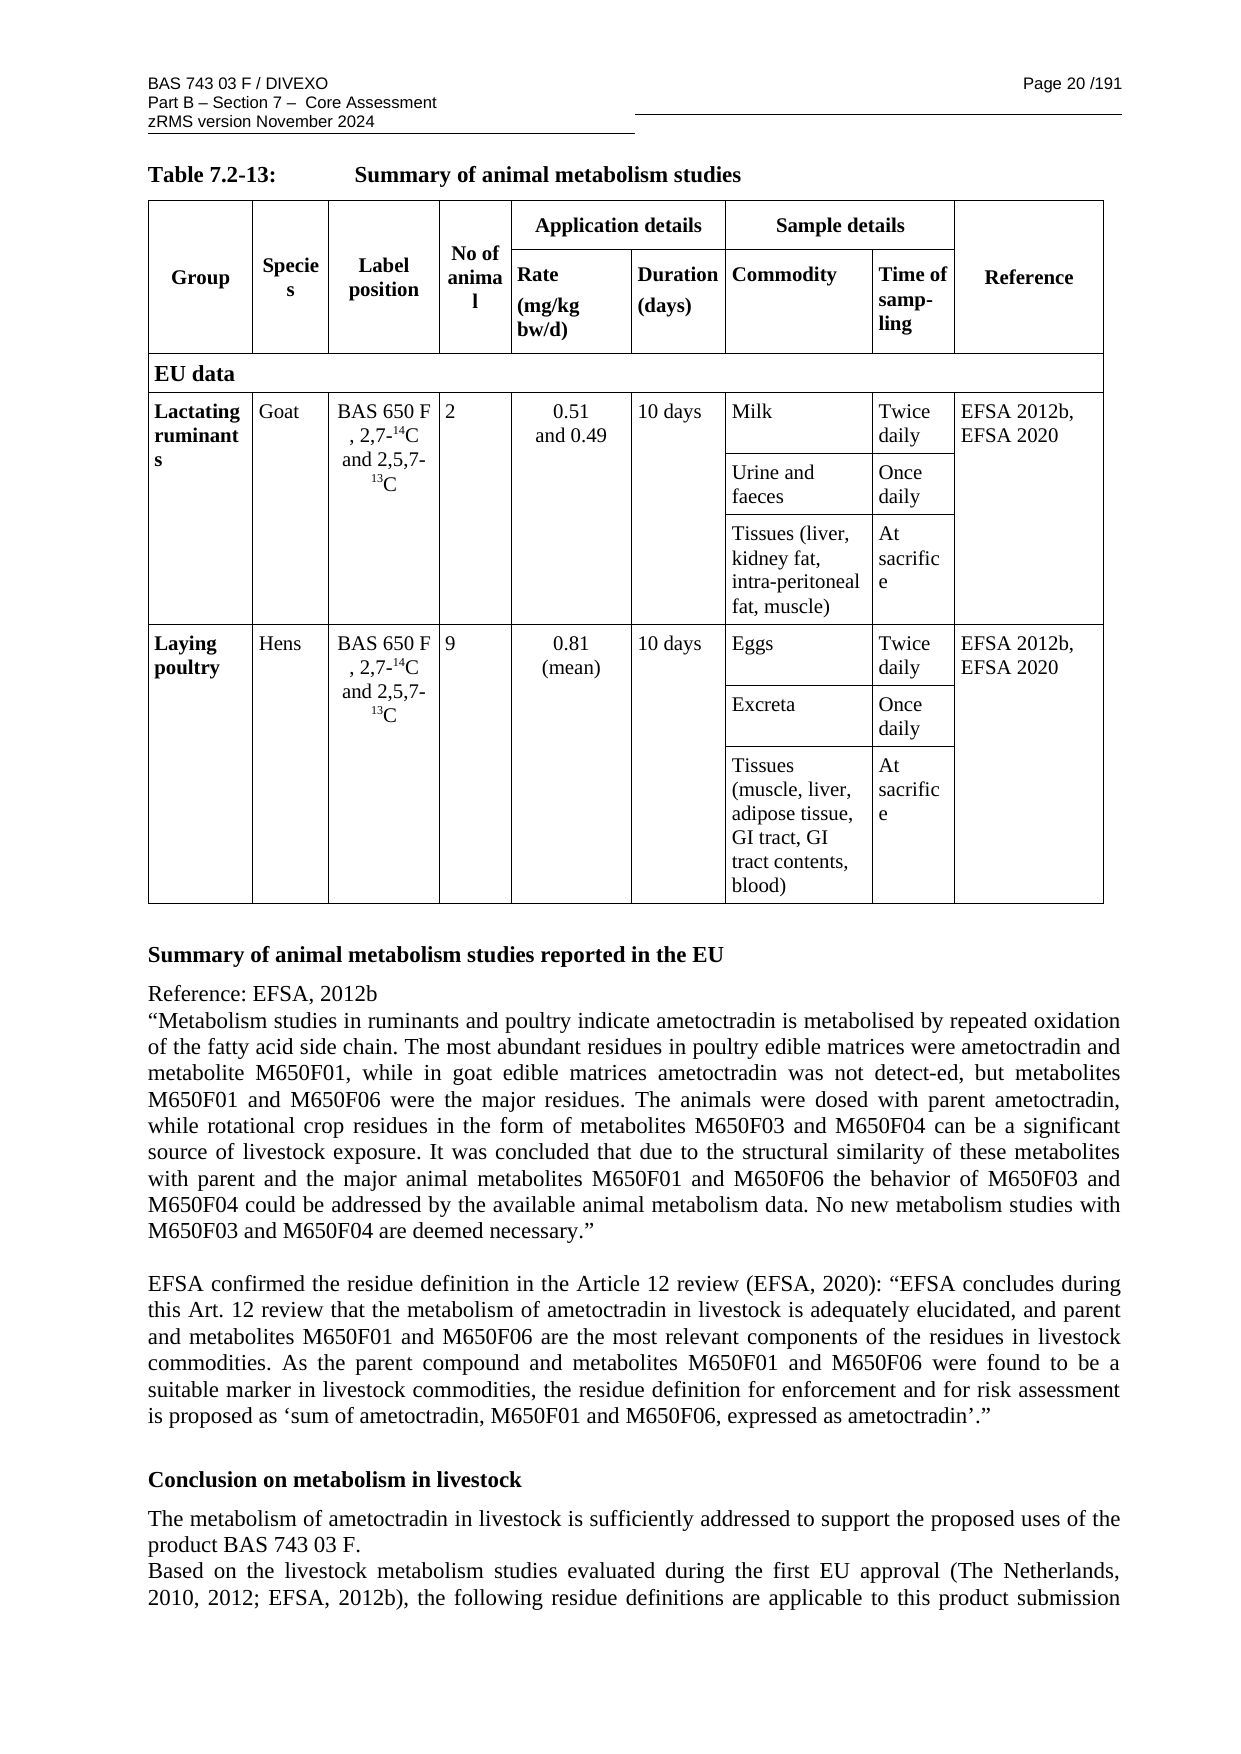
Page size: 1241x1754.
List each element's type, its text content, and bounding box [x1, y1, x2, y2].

table_cell Lactating ruminants [149, 393, 252, 623]
table_cell EU data [149, 354, 1103, 392]
table_cell 10 days [632, 393, 725, 623]
table_cell Time of sampling [873, 250, 954, 353]
table_cell BAS 650 F, 2,7-14C and 2,5,7-13C [329, 625, 439, 903]
table_cell Commodity [726, 250, 872, 353]
table_cell Milk [726, 393, 872, 453]
table_cell 0.81 (mean) [512, 625, 631, 903]
table_cell 2 [440, 393, 511, 623]
text Conclusion on metabolism in livestock [148, 1466, 1122, 1492]
table_cell At sacrifice [873, 515, 954, 623]
text Summary of animal metabolism studies reported in the EU [148, 941, 1122, 968]
table_cell Once daily [873, 454, 954, 514]
table_header Sample details [726, 201, 954, 249]
table_cell EFSA 2012b, EFSA 2020 [955, 393, 1103, 623]
text “Metabolism studies in ruminants and poultry indicate ametoctradin is metabolised by repeated oxidation of the fatty acid side chain. The most abundant residues in poultry edible matrices were ametoctradin and metabolite M650F01, while in goat edible matrices ametoctradin was not detect-ed, but metabolites M650F01 and M650F06 were the major residues. The animals were dosed with parent ametoctradin, while rotational crop residues in the form of metabolites M650F03 and M650F04 can be a significant source of livestock exposure. It was concluded that due to the structural similarity of these metabolites with parent and the major animal metabolites M650F01 and M650F06 the behavior of M650F03 and M650F04 could be addressed by the available animal metabolism data. No new metabolism studies with M650F03 and M650F04 are deemed necessary.” [148, 1007, 1122, 1244]
table_cell Twice daily [873, 393, 954, 453]
table_cell 10 days [632, 625, 725, 903]
table_cell Twice daily [873, 625, 954, 684]
table_cell Goat [253, 393, 328, 623]
table_cell Urine and faeces [726, 454, 872, 514]
table_cell Laying poultry [149, 625, 252, 903]
table_header Species [253, 201, 328, 353]
table_cell At sacrifice [873, 747, 954, 903]
table_cell 0.51 and 0.49 [512, 393, 631, 623]
table_header Reference [955, 201, 1103, 353]
table_cell Excreta [726, 686, 872, 746]
table_cell Eggs [726, 625, 872, 684]
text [148, 1557, 1122, 1610]
table_cell 9 [440, 625, 511, 903]
table_cell Duration (days) [632, 250, 725, 353]
text EFSA confirmed the residue definition in the Article 12 review (EFSA, 2020): “EFSA concludes during this Art. 12 review that the metabolism of ametoctradin in livestock is adequately elucidated, and parent and metabolites M650F01 and M650F06 are the most relevant components of the residues in livestock commodities. As the parent compound and metabolites M650F01 and M650F06 were found to be a suitable marker in livestock commodities, the residue definition for enforcement and for risk assessment is proposed as ‘sum of ametoctradin, M650F01 and M650F06, expressed as ametoctradin’.” [148, 1270, 1122, 1428]
table_header Application details [512, 201, 725, 249]
table_cell EFSA 2012b, EFSA 2020 [955, 625, 1103, 903]
table_cell Hens [253, 625, 328, 903]
text Table -: Summary of animal metabolism studies [148, 161, 1122, 187]
table_cell Once daily [873, 686, 954, 746]
table_header Label position [329, 201, 439, 353]
text The metabolism of ametoctradin in livestock is sufficiently addressed to support the proposed uses of the product BAS 743 03 F. [148, 1505, 1122, 1557]
table_cell BAS 650 F, 2,7-14C and 2,5,7-13C [329, 393, 439, 623]
table_cell Tissues (muscle, liver, adipose tissue, GI tract, GI tract contents, blood) [726, 747, 872, 903]
table_header Group [149, 201, 252, 353]
text Reference: EFSA, 2012b [148, 980, 1122, 1007]
table_cell Tissues (liver, kidney fat, intra-peritoneal fat, muscle) [726, 515, 872, 623]
table_cell Rate (mg/kg bw/d) [512, 250, 631, 353]
table_header No of animal [440, 201, 511, 353]
